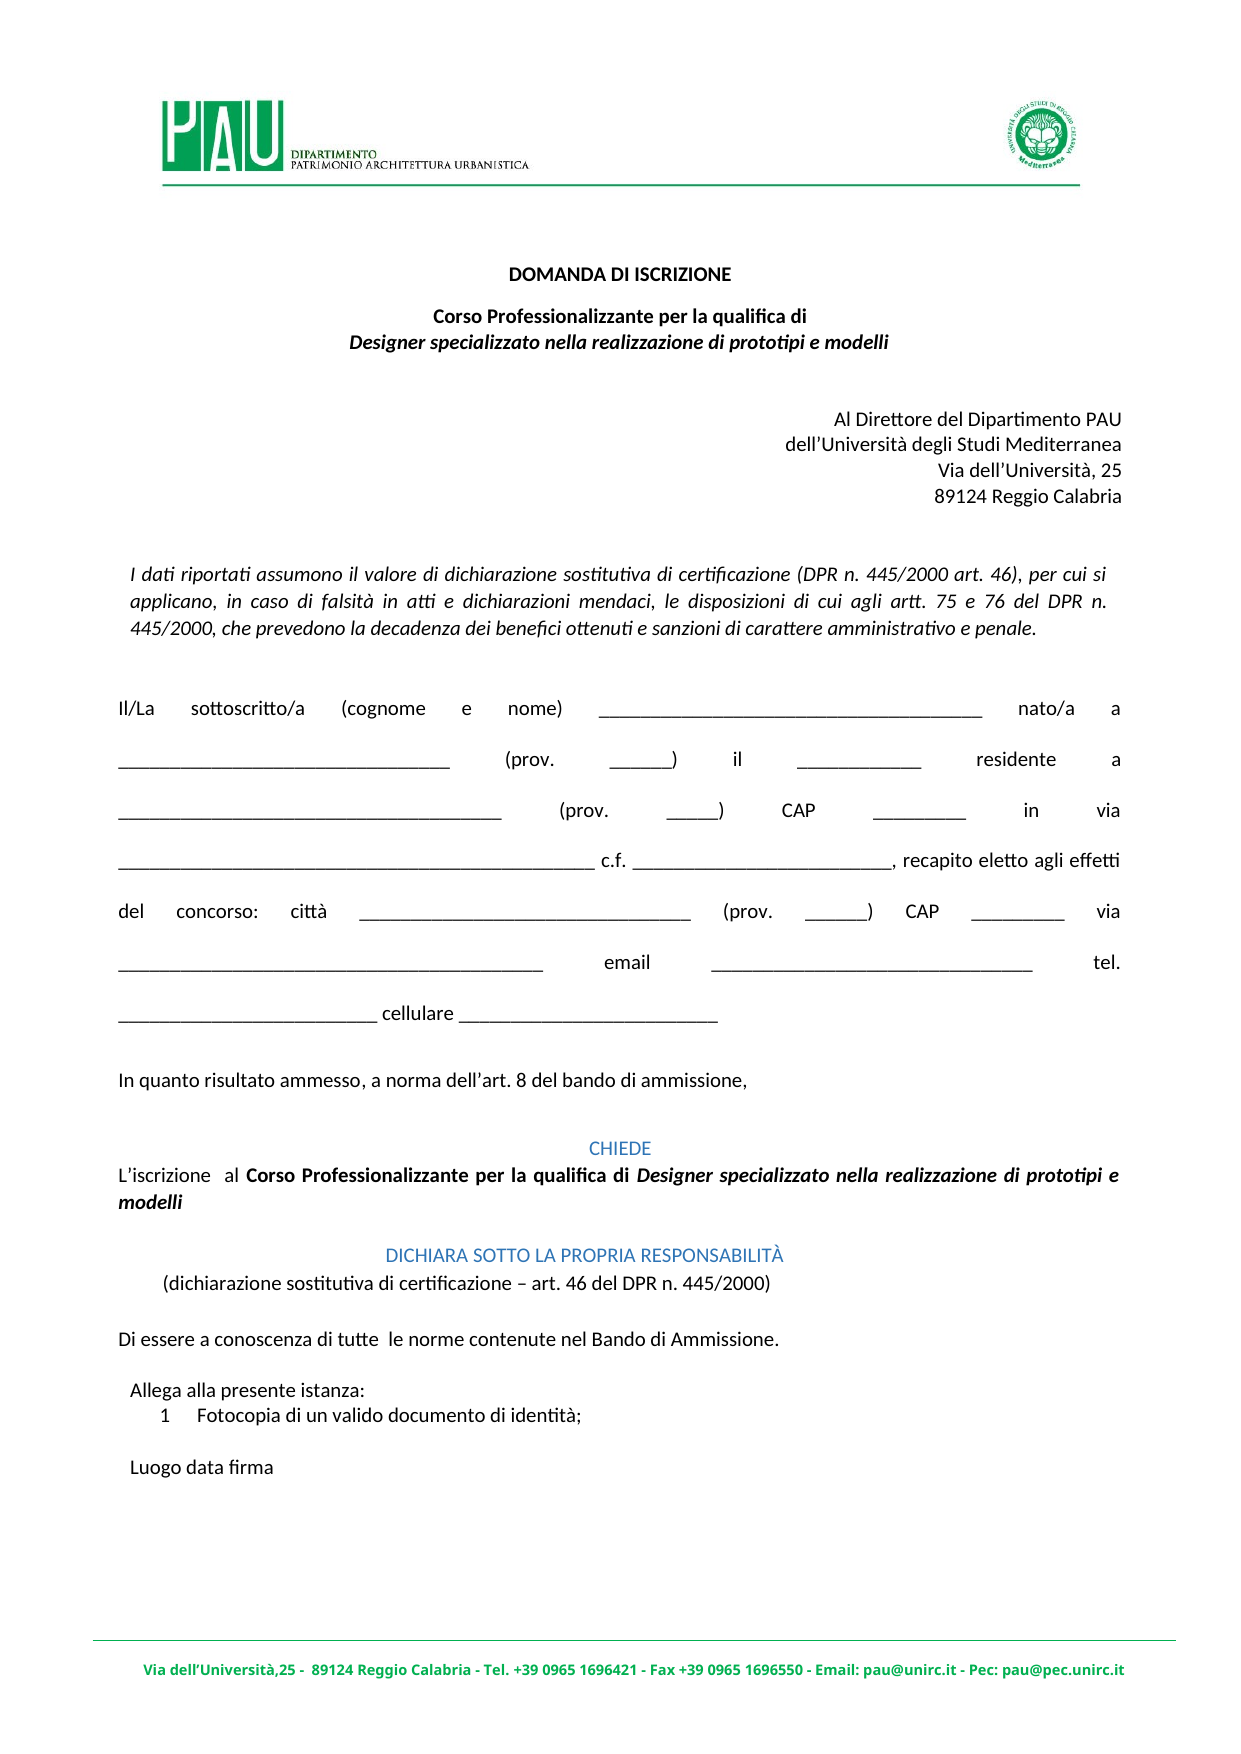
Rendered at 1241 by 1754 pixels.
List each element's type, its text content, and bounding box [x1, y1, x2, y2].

text Allega alla presente istanza: [130, 1377, 1122, 1403]
text Luogo data firma [130, 1454, 1122, 1480]
text In quanto risultato ammesso, a norma dell’art. 8 del bando di ammissione, [118, 1068, 1122, 1093]
text Al Direttore del Dipartimento PAU [130, 406, 1122, 432]
text Via dell’Università, 25 [130, 457, 1122, 482]
text (dichiarazione sostitutiva di certificazione – art. 46 del DPR n. 445/2000) [130, 1270, 981, 1296]
picture [118, 73, 1123, 216]
text L’iscrizione al Corso Professionalizzante per la qualifica di Designer specializzato nella realizzazione di prototipi e modelli [118, 1162, 1122, 1214]
text Di essere a conoscenza di tutte le norme contenute nel Bando di Ammissione. [118, 1326, 1122, 1351]
text I dati riportati assumono il valore di dichiarazione sostitutiva di certificazione (DPR n. 445/2000 art. 46), per cui si applicano, in caso di falsità in atti e dichiarazioni mendaci, le disposizioni di cui agli artt. 75 e 76 del DPR n. 445/2000, che prevedono la decadenza dei benefici ottenuti e sanzioni di carattere amministrativo e penale. [130, 561, 1111, 640]
list Fotocopia di un valido documento di identità; [159, 1403, 1122, 1428]
subtitle CHIEDE [218, 1135, 1022, 1161]
text dell’Università degli Studi Mediterranea [130, 432, 1122, 457]
text Designer specializzato nella realizzazione di prototipi e modelli [118, 329, 1122, 354]
subtitle DICHIARA SOTTO LA PROPRIA RESPONSABILITÀ [385, 1242, 1122, 1267]
text DOMANDA DI ISCRIZIONE [218, 261, 1022, 287]
text 89124 Reggio Calabria [130, 483, 1122, 508]
text Il/La sottoscritto/a (cognome e nome) _____________________________________ nato/a a ________________________________ (prov. ______) il ____________ residente a _____________________________________ (prov. _____) CAP _________ in via ______________________________________________ c.f. _________________________, recapito eletto agli effetti del concorso: città ________________________________ (prov. ______) CAP _________ via _________________________________________ email _______________________________ tel. _________________________ cellulare _________________________ [118, 695, 1122, 1026]
text Corso Professionalizzante per la qualifica di [118, 303, 1122, 329]
